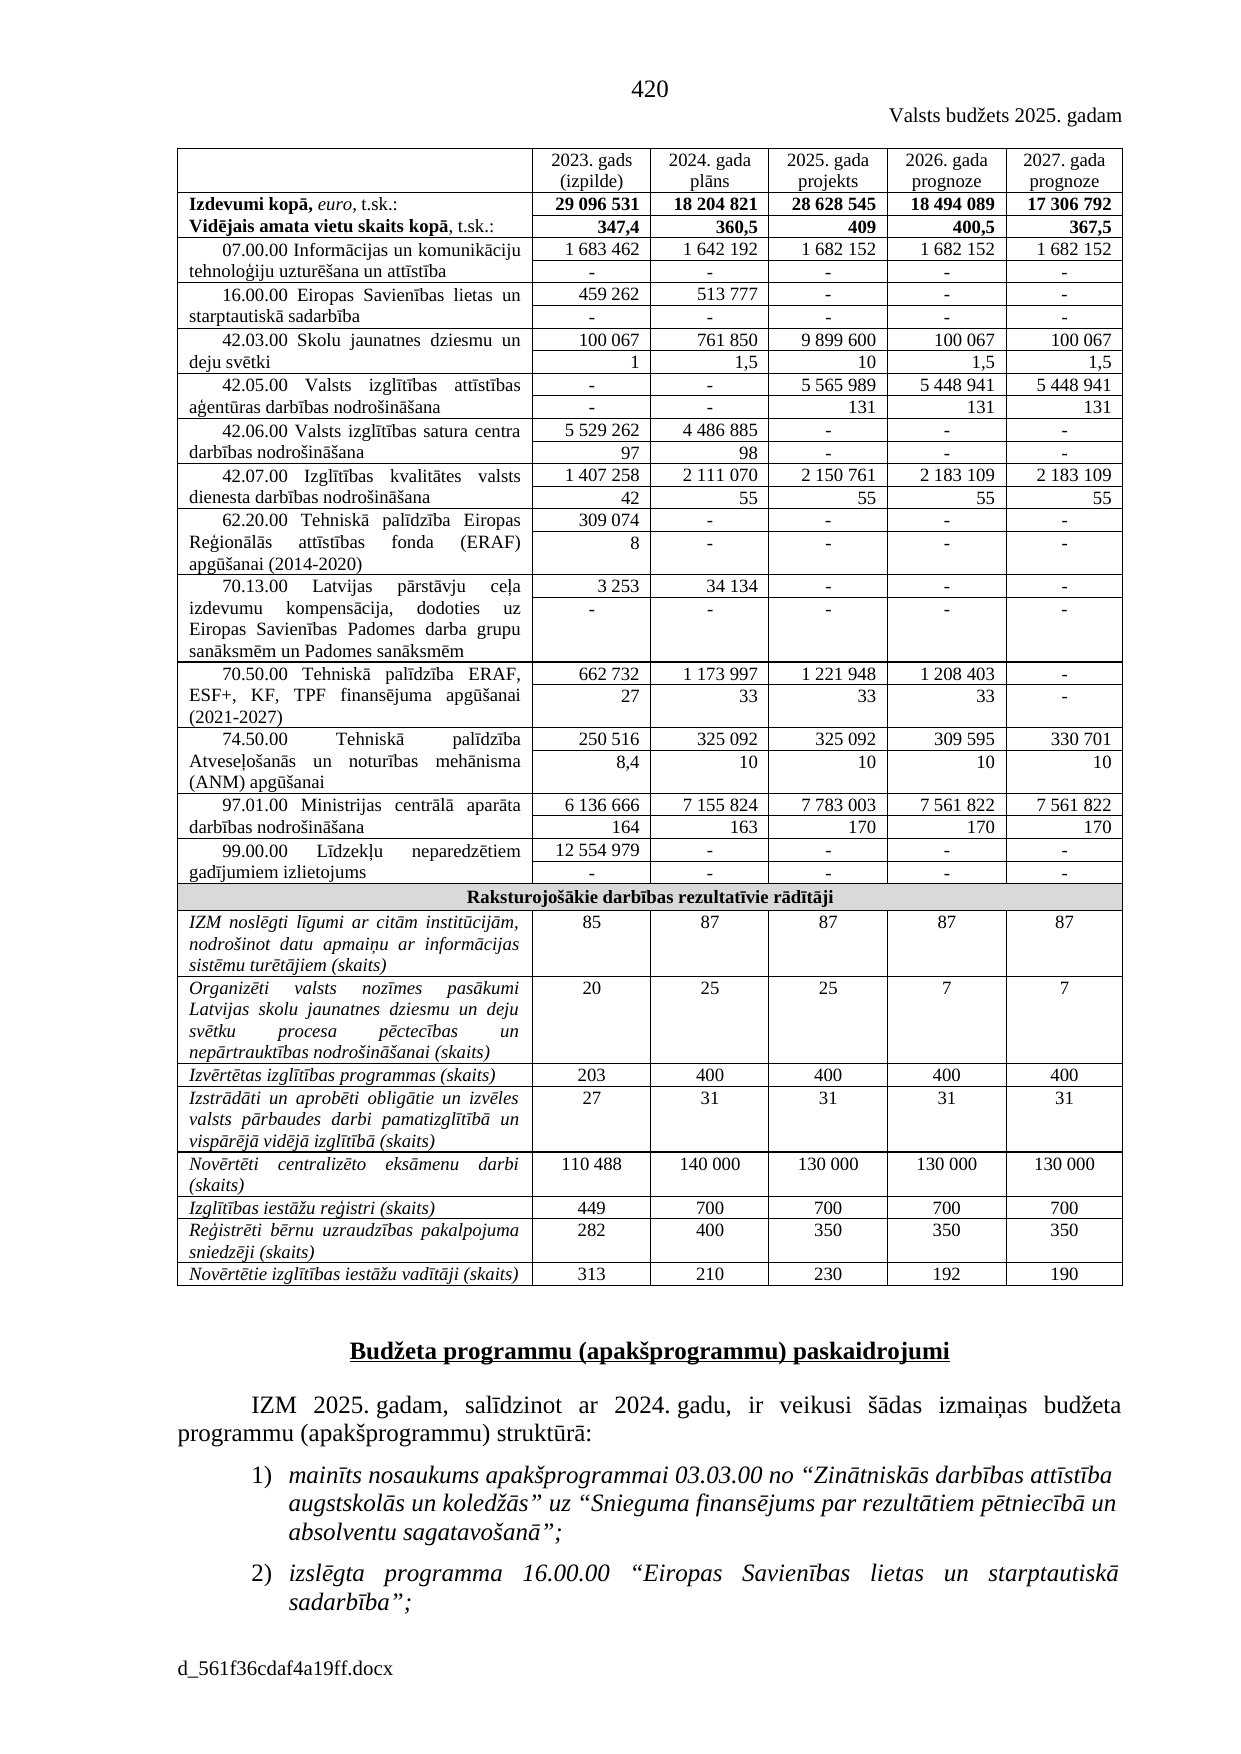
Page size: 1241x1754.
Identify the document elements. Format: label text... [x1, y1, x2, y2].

table_cell - [1007, 839, 1122, 861]
table_cell 1 682 152 [769, 238, 887, 260]
table_cell 10 [888, 751, 1006, 793]
table_cell 31 [769, 1087, 887, 1151]
table_cell 1,5 [888, 351, 1006, 373]
list izslēgta programma 16.00.00 “Eiropas Savienības lietas un starptautiskā sadarbība”; [251, 1558, 1122, 1616]
table_cell 4 486 885 [651, 419, 768, 441]
table_cell 70.13.00 Latvijas pārstāvju ceļa izdevumu kompensācija, dodoties uz Eiropas Savienības Padomes darba grupu sanāksmēm un Padomes sanāksmēm [178, 575, 532, 661]
table_cell - [888, 509, 1006, 531]
table_cell 87 [888, 911, 1006, 976]
table_header 2026. gada prognoze [888, 149, 1006, 192]
table_cell 203 [533, 1064, 650, 1086]
table_cell 2 150 761 [769, 464, 887, 486]
table_cell 42 [533, 487, 650, 508]
table_cell Novērtētie izglītības iestāžu vadītāji (skaits) [178, 1263, 532, 1285]
table_cell 163 [651, 816, 768, 838]
table_cell 761 850 [651, 329, 768, 350]
table_cell 400 [888, 1064, 1006, 1086]
table_cell - [533, 598, 650, 661]
table_cell 12 554 979 [533, 839, 650, 861]
table_cell - [651, 839, 768, 861]
table_cell 250 516 [533, 728, 650, 750]
table_cell 400 [769, 1064, 887, 1086]
table_header 2027. gada prognoze [1007, 149, 1122, 192]
table_cell 309 595 [888, 728, 1006, 750]
table_cell - [1007, 261, 1122, 282]
table_cell Raksturojošākie darbības rezultatīvie rādītāji [178, 884, 1122, 910]
table_cell - [1007, 575, 1122, 597]
table_header 2024. gada plāns [651, 149, 768, 192]
table_cell 1 683 462 [533, 238, 650, 260]
table_cell - [888, 575, 1006, 597]
table_cell 360,5 [651, 216, 768, 237]
table_cell 25 [651, 977, 768, 1063]
table_cell 85 [533, 911, 650, 976]
table_cell 87 [651, 911, 768, 976]
list mainīts nosaukums apakšprogrammai 03.03.00 no “Zinātniskās darbības attīstība augstskolās un koledžās” uz “Snieguma finansējums par rezultātiem pētniecībā un absolventu sagatavošanā”; [251, 1460, 1122, 1546]
table_cell 513 777 [651, 283, 768, 305]
table_cell 42.03.00 Skolu jaunatnes dziesmu un deju svētki [178, 329, 532, 373]
table_cell - [651, 261, 768, 282]
table_cell 1,5 [651, 351, 768, 373]
table_cell - [888, 442, 1006, 463]
table_cell 400 [1007, 1064, 1122, 1086]
table_cell 2 111 070 [651, 464, 768, 486]
table_cell 131 [769, 396, 887, 418]
table_cell 1 407 258 [533, 464, 650, 486]
table_cell 27 [533, 1087, 650, 1151]
table_cell 1 173 997 [651, 663, 768, 684]
table_cell 350 [1007, 1219, 1122, 1262]
table_cell 28 628 545 [769, 193, 887, 214]
table_cell 7 561 822 [888, 794, 1006, 815]
table_cell 74.50.00 Tehniskā palīdzība Atveseļošanās un noturības mehānisma (ANM) apgūšanai [178, 728, 532, 793]
table_cell 100 067 [888, 329, 1006, 350]
table_cell 131 [888, 396, 1006, 418]
table_cell 449 [533, 1197, 650, 1218]
table_cell 130 000 [888, 1153, 1006, 1196]
table_cell 409 [769, 216, 887, 237]
table_cell - [1007, 532, 1122, 574]
table_cell Izdevumi kopā, euro, t.sk.: Vidējais amata vietu skaits kopā, t.sk.: [178, 193, 532, 237]
table_cell 130 000 [1007, 1153, 1122, 1196]
table_cell 170 [888, 816, 1006, 838]
table_cell Izvērtētas izglītības programmas (skaits) [178, 1064, 532, 1086]
table_cell 325 092 [651, 728, 768, 750]
table_cell 309 074 [533, 509, 650, 531]
table_cell Izglītības iestāžu reģistri (skaits) [178, 1197, 532, 1218]
table_cell - [888, 283, 1006, 305]
table_cell 5 565 989 [769, 374, 887, 395]
table_cell 130 000 [769, 1153, 887, 1196]
table_cell - [769, 306, 887, 327]
table_cell 33 [888, 685, 1006, 727]
table_cell 7 [1007, 977, 1122, 1063]
table_cell 1 [533, 351, 650, 373]
table_cell - [769, 442, 887, 463]
table_cell 6 136 666 [533, 794, 650, 815]
table_cell 55 [651, 487, 768, 508]
table_cell 99.00.00 Līdzekļu neparedzētiem gadījumiem izlietojums [178, 839, 532, 883]
table_cell 34 134 [651, 575, 768, 597]
table_cell 192 [888, 1263, 1006, 1285]
table_cell 2 183 109 [1007, 464, 1122, 486]
table_cell 400 [651, 1219, 768, 1262]
table_cell 3 253 [533, 575, 650, 597]
table_cell 110 488 [533, 1153, 650, 1196]
table_cell 210 [651, 1263, 768, 1285]
table_cell 33 [769, 685, 887, 727]
table_cell 100 067 [533, 329, 650, 350]
table_cell 100 067 [1007, 329, 1122, 350]
table_cell - [769, 261, 887, 282]
table_cell - [651, 532, 768, 574]
table_cell Izstrādāti un aprobēti obligātie un izvēles valsts pārbaudes darbi pamatizglītībā un vispārējā vidējā izglītībā (skaits) [178, 1087, 532, 1151]
table_cell - [769, 598, 887, 661]
table_cell - [651, 374, 768, 395]
table_cell 62.20.00 Tehniskā palīdzība Eiropas Reģionālās attīstības fonda (ERAF) apgūšanai (2014-2020) [178, 509, 532, 574]
table_cell IZM noslēgti līgumi ar citām institūcijām, nodrošinot datu apmaiņu ar informācijas sistēmu turētājiem (skaits) [178, 911, 532, 976]
table_cell Organizēti valsts nozīmes pasākumi Latvijas skolu jaunatnes dziesmu un deju svētku procesa pēctecības un nepārtrauktības nodrošināšanai (skaits) [178, 977, 532, 1063]
text IZM 2025. gadam, salīdzinot ar 2024. gadu, ir veikusi šādas izmaiņas budžeta programmu (apakšprogrammu) struktūrā: [177, 1390, 1122, 1447]
table_cell 700 [769, 1197, 887, 1218]
table_cell 700 [888, 1197, 1006, 1218]
table_cell - [769, 509, 887, 531]
table_cell 330 701 [1007, 728, 1122, 750]
table_cell 350 [769, 1219, 887, 1262]
table_cell 8,4 [533, 751, 650, 793]
table_cell 42.06.00 Valsts izglītības satura centra darbības nodrošināšana [178, 419, 532, 463]
table_cell 97 [533, 442, 650, 463]
table_cell - [533, 374, 650, 395]
table_cell - [533, 261, 650, 282]
table_cell 07.00.00 Informācijas un komunikāciju tehnoloģiju uzturēšana un attīstība [178, 238, 532, 282]
table_cell 87 [1007, 911, 1122, 976]
table_cell - [533, 862, 650, 883]
table_cell 230 [769, 1263, 887, 1285]
table_cell 367,5 [1007, 216, 1122, 237]
table_cell - [888, 261, 1006, 282]
table_cell - [651, 598, 768, 661]
table_cell - [1007, 598, 1122, 661]
table_cell 10 [1007, 751, 1122, 793]
table_cell 350 [888, 1219, 1006, 1262]
text Budžeta programmu (apakšprogrammu) paskaidrojumi [177, 1336, 1122, 1365]
table_cell - [533, 306, 650, 327]
table_cell - [1007, 663, 1122, 684]
table_cell 170 [769, 816, 887, 838]
table_cell - [888, 532, 1006, 574]
table_cell 55 [888, 487, 1006, 508]
table_cell 31 [1007, 1087, 1122, 1151]
table_cell 87 [769, 911, 887, 976]
table_cell - [1007, 419, 1122, 441]
table_cell 164 [533, 816, 650, 838]
table_cell - [651, 306, 768, 327]
table_cell 31 [651, 1087, 768, 1151]
table_cell 313 [533, 1263, 650, 1285]
table_cell 700 [651, 1197, 768, 1218]
table_cell 325 092 [769, 728, 887, 750]
table_cell - [769, 839, 887, 861]
table_cell 700 [1007, 1197, 1122, 1218]
table_cell 31 [888, 1087, 1006, 1151]
table_cell 5 529 262 [533, 419, 650, 441]
table_cell 16.00.00 Eiropas Savienības lietas un starptautiskā sadarbība [178, 283, 532, 327]
table_cell - [888, 306, 1006, 327]
table_cell - [1007, 509, 1122, 531]
table_cell 8 [533, 532, 650, 574]
table_cell - [651, 862, 768, 883]
table_cell 70.50.00 Tehniskā palīdzība ERAF, ESF+, KF, TPF finansējuma apgūšanai (2021-2027) [178, 663, 532, 727]
table_cell 33 [651, 685, 768, 727]
table_cell 18 494 089 [888, 193, 1006, 214]
table_cell - [533, 396, 650, 418]
table_cell - [651, 509, 768, 531]
table_cell 662 732 [533, 663, 650, 684]
table_cell - [769, 419, 887, 441]
table_cell 10 [651, 751, 768, 793]
table_cell 190 [1007, 1263, 1122, 1285]
table_cell 400 [651, 1064, 768, 1086]
table_header [178, 149, 532, 192]
table_cell - [769, 283, 887, 305]
table_cell 18 204 821 [651, 193, 768, 214]
table_cell 42.07.00 Izglītības kvalitātes valsts dienesta darbības nodrošināšana [178, 464, 532, 508]
table_header 2023. gads (izpilde) [533, 149, 650, 192]
table_cell 5 448 941 [888, 374, 1006, 395]
table_cell 98 [651, 442, 768, 463]
table_cell 55 [769, 487, 887, 508]
table_cell 7 155 824 [651, 794, 768, 815]
table_cell 2 183 109 [888, 464, 1006, 486]
table_cell 7 783 003 [769, 794, 887, 815]
table_cell 29 096 531 [533, 193, 650, 214]
table_cell - [888, 598, 1006, 661]
table_cell 97.01.00 Ministrijas centrālā aparāta darbības nodrošināšana [178, 794, 532, 838]
table_cell - [1007, 685, 1122, 727]
table_cell 1 642 192 [651, 238, 768, 260]
table_cell Reģistrēti bērnu uzraudzības pakalpojuma sniedzēji (skaits) [178, 1219, 532, 1262]
table_cell 1 221 948 [769, 663, 887, 684]
table_cell - [769, 532, 887, 574]
table_cell - [888, 419, 1006, 441]
table_cell - [888, 839, 1006, 861]
table_cell 25 [769, 977, 887, 1063]
table_cell 9 899 600 [769, 329, 887, 350]
table_cell 400,5 [888, 216, 1006, 237]
table_cell - [1007, 283, 1122, 305]
table_cell - [1007, 306, 1122, 327]
table_cell 282 [533, 1219, 650, 1262]
table_cell - [888, 862, 1006, 883]
table_cell 131 [1007, 396, 1122, 418]
table_cell - [1007, 862, 1122, 883]
table_cell 459 262 [533, 283, 650, 305]
table_cell Novērtēti centralizēto eksāmenu darbi (skaits) [178, 1153, 532, 1196]
table_cell - [1007, 442, 1122, 463]
table_cell 27 [533, 685, 650, 727]
table_cell 170 [1007, 816, 1122, 838]
table_cell 5 448 941 [1007, 374, 1122, 395]
table_cell 55 [1007, 487, 1122, 508]
table_cell 7 [888, 977, 1006, 1063]
table_cell 17 306 792 [1007, 193, 1122, 214]
table_cell 7 561 822 [1007, 794, 1122, 815]
table_cell - [769, 575, 887, 597]
table_cell 1 682 152 [888, 238, 1006, 260]
table_cell 1 682 152 [1007, 238, 1122, 260]
table_cell 10 [769, 351, 887, 373]
table_cell 20 [533, 977, 650, 1063]
table_header 2025. gada projekts [769, 149, 887, 192]
table_cell 1 208 403 [888, 663, 1006, 684]
table_cell - [769, 862, 887, 883]
table_cell 1,5 [1007, 351, 1122, 373]
table_cell 10 [769, 751, 887, 793]
table_cell 140 000 [651, 1153, 768, 1196]
table_cell - [651, 396, 768, 418]
table_cell 347,4 [533, 216, 650, 237]
table_cell 42.05.00 Valsts izglītības attīstības aģentūras darbības nodrošināšana [178, 374, 532, 418]
